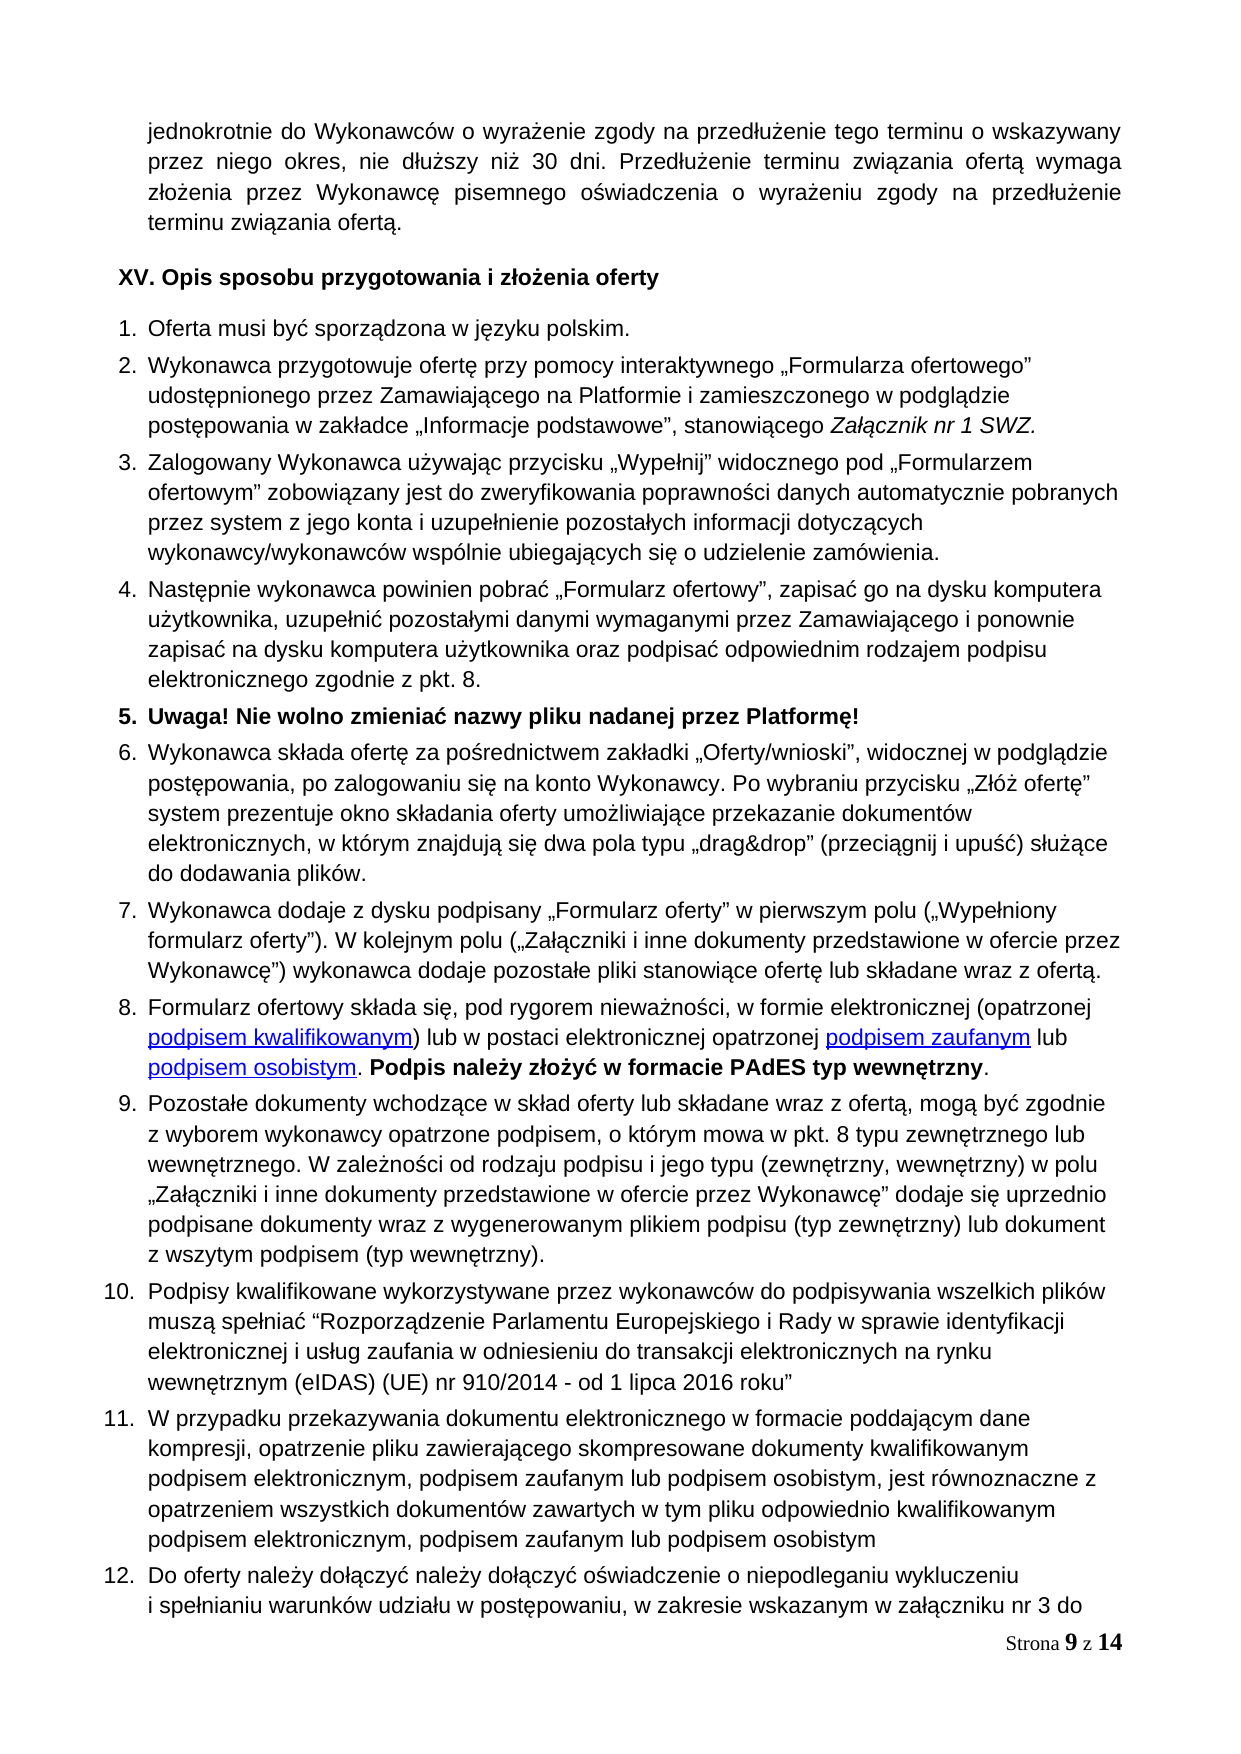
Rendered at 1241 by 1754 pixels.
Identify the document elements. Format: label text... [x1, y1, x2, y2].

list Zalogowany Wykonawca używając przycisku „Wypełnij” widocznego pod „Formularzem ofertowym” zobowiązany jest do zweryfikowania poprawności danych automatycznie pobranych przez system z jego konta i uzupełnienie pozostałych informacji dotyczących wykonawcy/wykonawców wspólnie ubiegających się o udzielenie zamówienia. [118, 449, 1122, 566]
list Pozostałe dokumenty wchodzące w skład oferty lub składane wraz z ofertą, mogą być zgodnie z wyborem wykonawcy opatrzone podpisem, o którym mowa w pkt. 8 typu zewnętrznego lub wewnętrznego. W zależności od rodzaju podpisu i jego typu (zewnętrzny, wewnętrzny) w polu „Załączniki i inne dokumenty przedstawione w ofercie przez Wykonawcę” dodaje się uprzednio podpisane dokumenty wraz z wygenerowanym plikiem podpisu (typ zewnętrzny) lub dokument z wszytym podpisem (typ wewnętrzny). [118, 1090, 1122, 1268]
list Uwaga! Nie wolno zmieniać nazwy pliku nadanej przez Platformę! [118, 703, 1122, 729]
list Formularz ofertowy składa się, pod rygorem nieważności, w formie elektronicznej (opatrzonej podpisem kwalifikowanym) lub w postaci elektronicznej opatrzonej podpisem zaufanym lub podpisem osobistym. Podpis należy złożyć w formacie PAdES typ wewnętrzny. [118, 993, 1122, 1080]
list W przypadku przekazywania dokumentu elektronicznego w formacie poddającym dane kompresji, opatrzenie pliku zawierającego skompresowane dokumenty kwalifikowanym podpisem elektronicznym, podpisem zaufanym lub podpisem osobistym, jest równoznaczne z opatrzeniem wszystkich dokumentów zawartych w tym pliku odpowiednio kwalifikowanym podpisem elektronicznym, podpisem zaufanym lub podpisem osobistym [103, 1405, 1122, 1552]
list Podpisy kwalifikowane wykorzystywane przez wykonawców do podpisywania wszelkich plików muszą spełniać “Rozporządzenie Parlamentu Europejskiego i Rady w sprawie identyfikacji elektronicznej i usług zaufania w odniesieniu do transakcji elektronicznych na rynku wewnętrznym (eIDAS) (UE) nr 910/2014 - od 1 lipca 2016 roku” [103, 1278, 1122, 1395]
list Wykonawca przygotowuje ofertę przy pomocy interaktywnego „Formularza ofertowego” udostępnionego przez Zamawiającego na Platformie i zamieszczonego w podglądzie postępowania w zakładce „Informacje podstawowe”, stanowiącego Załącznik nr 1 SWZ. [118, 352, 1122, 438]
subtitle XV. Opis sposobu przygotowania i złożenia oferty [118, 264, 1122, 290]
list Wykonawca składa ofertę za pośrednictwem zakładki „Oferty/wnioski”, widocznej w podglądzie postępowania, po zalogowaniu się na konto Wykonawcy. Po wybraniu przycisku „Złóż ofertę” system prezentuje okno składania oferty umożliwiające przekazanie dokumentów elektronicznych, w którym znajdują się dwa pola typu „drag&drop” (przeciągnij i upuść) służące do dodawania plików. [118, 739, 1122, 886]
list Oferta musi być sporządzona w języku polskim. [118, 315, 1122, 342]
list Następnie wykonawca powinien pobrać „Formularz ofertowy”, zapisać go na dysku komputera użytkownika, uzupełnić pozostałymi danymi wymaganymi przez Zamawiającego i ponownie zapisać na dysku komputera użytkownika oraz podpisać odpowiednim rodzajem podpisu elektronicznego zgodnie z pkt. 8. [118, 576, 1122, 693]
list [118, 118, 1122, 235]
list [103, 1562, 1122, 1619]
list Wykonawca dodaje z dysku podpisany „Formularz oferty” w pierwszym polu („Wypełniony formularz oferty”). W kolejnym polu („Załączniki i inne dokumenty przedstawione w ofercie przez Wykonawcę”) wykonawca dodaje pozostałe pliki stanowiące ofertę lub składane wraz z ofertą. [118, 897, 1122, 983]
